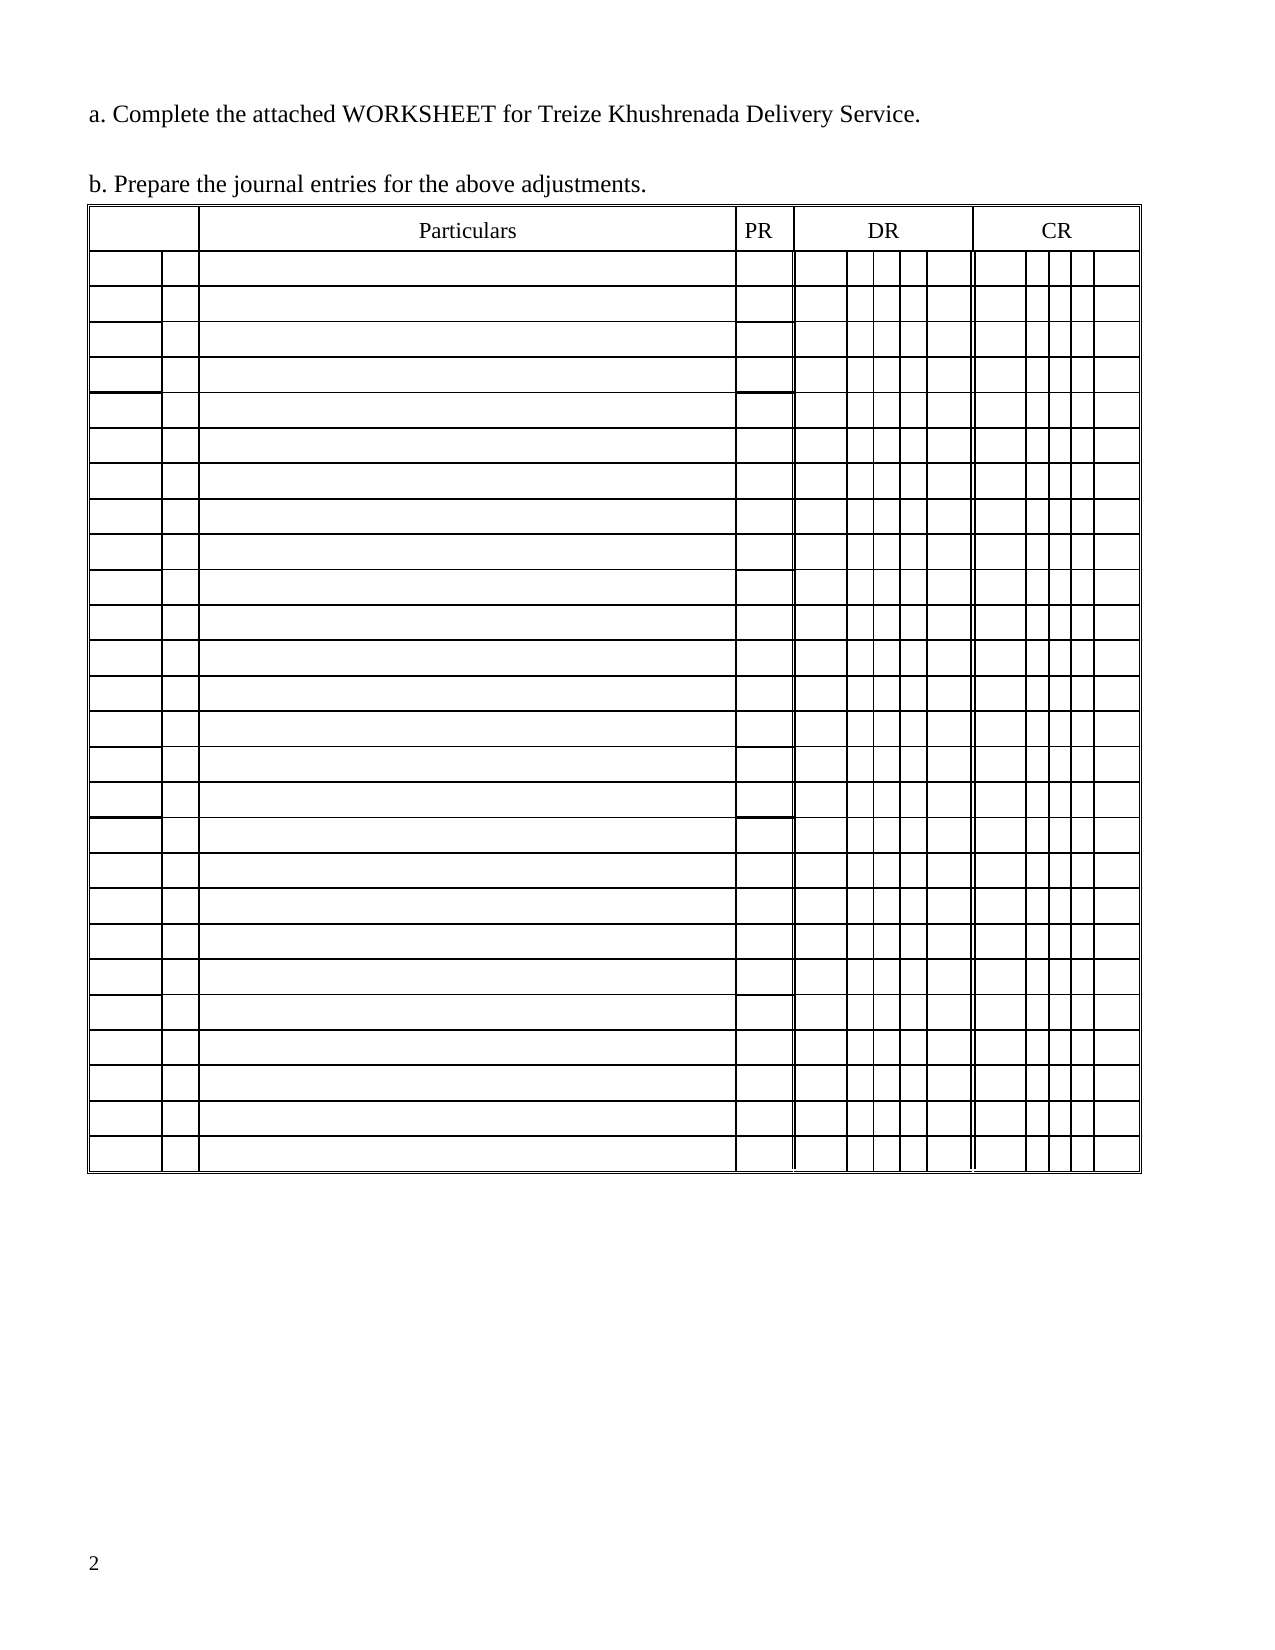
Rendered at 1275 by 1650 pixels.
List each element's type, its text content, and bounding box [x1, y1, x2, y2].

table_cell [796, 818, 846, 852]
table_cell [90, 1137, 161, 1171]
table_cell [928, 1137, 973, 1171]
table_cell [796, 960, 846, 993]
table_cell [200, 322, 735, 356]
table_cell [928, 960, 970, 993]
table_cell [796, 747, 846, 781]
table_cell [737, 394, 792, 427]
table_cell [737, 641, 792, 675]
table_cell [163, 1031, 198, 1064]
table_cell [976, 712, 1025, 746]
table_cell [737, 712, 792, 746]
table_cell [848, 1137, 873, 1171]
table_cell [90, 960, 161, 993]
table_cell [1050, 429, 1070, 462]
table_cell [1072, 322, 1093, 356]
table_cell [928, 641, 970, 675]
table_cell [796, 500, 846, 533]
table_cell [1095, 464, 1139, 498]
table_cell [1072, 1031, 1093, 1064]
table_cell [1095, 570, 1139, 604]
table_cell [901, 500, 926, 533]
table_cell [901, 854, 926, 887]
table_cell [1027, 606, 1048, 639]
table_cell [163, 712, 198, 746]
table_cell [874, 889, 899, 923]
table_cell [163, 641, 198, 675]
table_cell [163, 358, 198, 391]
table_cell [976, 1102, 1025, 1135]
table_cell [90, 252, 161, 285]
table_cell [737, 287, 792, 321]
table_cell [163, 287, 198, 321]
table_cell [848, 677, 873, 710]
table_cell [737, 1066, 792, 1100]
table_cell [200, 287, 735, 321]
table_cell [1050, 322, 1070, 356]
table_cell [901, 995, 926, 1029]
table_cell [901, 925, 926, 958]
table_cell [848, 393, 873, 427]
table_cell [163, 960, 198, 993]
table_cell [1095, 358, 1139, 391]
table_cell [1095, 747, 1139, 781]
table_cell [976, 818, 1025, 852]
table_cell [1050, 641, 1070, 675]
table_cell [90, 819, 161, 852]
table_cell [1050, 712, 1070, 746]
table_cell [1072, 677, 1093, 710]
table_cell [1027, 818, 1048, 852]
table_cell [1050, 783, 1070, 816]
table_header PR [737, 207, 793, 250]
table_cell [1027, 854, 1048, 887]
table_cell [848, 252, 873, 285]
table_cell [928, 570, 970, 604]
table_cell [848, 960, 873, 993]
table_cell [1027, 747, 1048, 781]
table_cell [874, 747, 899, 781]
table_cell [200, 535, 735, 568]
table_cell [163, 747, 198, 781]
table_cell [1095, 1031, 1139, 1064]
table_cell [976, 747, 1025, 781]
table_cell [874, 429, 899, 462]
table_cell [1095, 712, 1139, 746]
table_cell [976, 393, 1025, 427]
table_cell [1072, 535, 1093, 568]
table_cell [1027, 252, 1048, 285]
table_cell [200, 677, 735, 710]
table_cell [1095, 252, 1139, 285]
table_cell [874, 641, 899, 675]
table_cell [976, 606, 1025, 639]
table_cell [848, 712, 873, 746]
table_cell [976, 358, 1025, 391]
table_cell [163, 252, 198, 285]
table_cell [737, 500, 792, 533]
table_cell [928, 358, 970, 391]
table_cell [874, 854, 899, 887]
table_cell [874, 535, 899, 568]
table_cell [200, 1031, 735, 1064]
table_cell [1050, 500, 1070, 533]
table_cell [1095, 1137, 1139, 1171]
table_cell [1072, 1102, 1093, 1135]
table_cell [901, 535, 926, 568]
table_cell [976, 677, 1025, 710]
table_cell [901, 960, 926, 993]
table_cell [1072, 252, 1093, 285]
table_cell [163, 464, 198, 498]
table_cell [874, 818, 899, 852]
table_cell [1050, 995, 1070, 1029]
table_cell [90, 358, 161, 391]
table_cell [1095, 889, 1139, 923]
table_cell [200, 641, 735, 675]
table_cell [928, 393, 970, 427]
table_cell [200, 818, 735, 852]
table_cell [874, 287, 899, 321]
table_cell [848, 747, 873, 781]
table_cell [848, 287, 873, 321]
table_cell [874, 925, 899, 958]
table_cell [796, 854, 846, 887]
table_cell [1027, 535, 1048, 568]
table_cell [1027, 1031, 1048, 1064]
table_cell [1050, 960, 1070, 993]
table_cell [737, 783, 792, 816]
table_cell [1072, 960, 1093, 993]
table_cell [796, 889, 846, 923]
table_cell [973, 1137, 1025, 1171]
table_cell [1027, 889, 1048, 923]
table_cell [163, 500, 198, 533]
table_cell [1095, 500, 1139, 533]
table_cell [976, 464, 1025, 498]
table_cell [901, 818, 926, 852]
table_cell [901, 358, 926, 391]
table_cell [737, 677, 792, 710]
table_cell [1072, 747, 1093, 781]
table_header [90, 207, 162, 250]
table_cell [90, 1066, 161, 1100]
table_cell [901, 1066, 926, 1100]
table_header Particulars [200, 207, 735, 250]
table_cell [1072, 641, 1093, 675]
table_cell [200, 925, 735, 958]
table_cell [1050, 606, 1070, 639]
table_cell [901, 712, 926, 746]
table_cell [90, 464, 161, 498]
table_cell [1072, 889, 1093, 923]
table_cell [1072, 854, 1093, 887]
table_cell [928, 1031, 970, 1064]
table_cell [848, 818, 873, 852]
table_cell [737, 748, 792, 781]
table_cell [976, 1066, 1025, 1100]
table_cell [848, 535, 873, 568]
table_cell [737, 819, 792, 852]
table_cell [1095, 641, 1139, 675]
table_cell [928, 606, 970, 639]
table_cell [90, 429, 161, 462]
table_cell [1095, 677, 1139, 710]
table_cell [1095, 535, 1139, 568]
table_cell [928, 535, 970, 568]
table_cell [901, 252, 926, 285]
table_cell [1050, 818, 1070, 852]
table_cell [1027, 429, 1048, 462]
table_cell [1095, 322, 1139, 356]
table_cell [1072, 712, 1093, 746]
table_cell [1050, 570, 1070, 604]
table_cell [90, 783, 161, 816]
table_cell [1095, 995, 1139, 1029]
table_cell [737, 1137, 794, 1171]
table_cell [200, 783, 735, 816]
table_cell [874, 464, 899, 498]
table_cell [874, 1137, 899, 1171]
table_cell [796, 995, 846, 1029]
table_cell [874, 500, 899, 533]
table_cell [1027, 1137, 1048, 1171]
table_cell [1050, 1102, 1070, 1135]
table_cell [163, 889, 198, 923]
table_cell [928, 712, 970, 746]
table_cell [1027, 358, 1048, 391]
table_cell [200, 464, 735, 498]
table_cell [1095, 783, 1139, 816]
table_cell [874, 712, 899, 746]
table_cell [1027, 393, 1048, 427]
table_cell [163, 1102, 198, 1135]
table_cell [1072, 925, 1093, 958]
table_cell [901, 677, 926, 710]
table_cell [928, 429, 970, 462]
table_cell [200, 500, 735, 533]
table_cell [901, 393, 926, 427]
table_cell [976, 500, 1025, 533]
table_cell [90, 889, 161, 923]
table_cell [1027, 570, 1048, 604]
table_cell [901, 464, 926, 498]
table_cell [1050, 287, 1070, 321]
table_cell [90, 748, 161, 781]
table_cell [928, 1102, 970, 1135]
table_cell [796, 1066, 846, 1100]
table_cell [1050, 925, 1070, 958]
table_cell [848, 854, 873, 887]
table_cell [1027, 1066, 1048, 1100]
table_cell [848, 500, 873, 533]
table_cell [1072, 818, 1093, 852]
text b. Prepare the journal entries for the above adjustments. [89, 169, 1186, 198]
table_cell [737, 1102, 792, 1135]
table_cell [1027, 712, 1048, 746]
table_cell [737, 429, 792, 462]
table_cell [163, 535, 198, 568]
table_cell [848, 1066, 873, 1100]
table_cell [200, 747, 735, 781]
table_cell [928, 889, 970, 923]
table_cell [737, 960, 792, 993]
table_cell [901, 889, 926, 923]
table_cell [200, 889, 735, 923]
table_cell [200, 1066, 735, 1100]
table_cell [848, 1031, 873, 1064]
table_cell [1095, 818, 1139, 852]
table_cell [1027, 677, 1048, 710]
table_cell [848, 429, 873, 462]
table_cell [796, 925, 846, 958]
table_cell [901, 1031, 926, 1064]
table_cell [928, 322, 970, 356]
table_cell [200, 570, 735, 604]
table_cell [163, 322, 198, 356]
table_cell [874, 393, 899, 427]
table_cell [976, 854, 1025, 887]
table_cell [874, 322, 899, 356]
table_cell [737, 925, 792, 958]
table_cell [874, 606, 899, 639]
table_cell [1050, 677, 1070, 710]
table_cell [1095, 1102, 1139, 1135]
table_cell [796, 322, 846, 356]
table_cell [928, 747, 970, 781]
table_cell [928, 1066, 970, 1100]
table_cell [737, 889, 792, 923]
table_cell [796, 1031, 846, 1064]
table_cell [737, 464, 792, 498]
table_cell [90, 500, 161, 533]
table_cell [200, 1137, 735, 1171]
table_cell [163, 677, 198, 710]
table_cell [848, 570, 873, 604]
table_cell [901, 429, 926, 462]
table_cell [200, 252, 735, 285]
table_cell [1050, 358, 1070, 391]
table_cell [1095, 854, 1139, 887]
table_cell [1072, 1137, 1093, 1171]
table_cell [1027, 464, 1048, 498]
table_cell [796, 677, 846, 710]
table_cell [976, 889, 1025, 923]
table_cell [796, 287, 846, 321]
table_cell [1072, 995, 1093, 1029]
table_cell [928, 854, 970, 887]
table_cell [1072, 606, 1093, 639]
table_cell [737, 535, 792, 568]
table_cell [928, 252, 970, 285]
table_cell [1072, 464, 1093, 498]
table_cell [1027, 322, 1048, 356]
table_cell [874, 1066, 899, 1100]
table_cell [200, 712, 735, 746]
table_cell [796, 393, 846, 427]
table_cell [1072, 393, 1093, 427]
table_cell [163, 393, 198, 427]
table_cell [848, 464, 873, 498]
table_cell [1050, 252, 1070, 285]
table_cell [796, 570, 846, 604]
table_cell [90, 535, 161, 568]
table_header [162, 207, 198, 250]
table_cell [874, 1031, 899, 1064]
table_cell [90, 641, 161, 675]
table_cell [796, 535, 846, 568]
table_cell [163, 606, 198, 639]
table_cell [796, 1102, 846, 1135]
table_cell [1095, 960, 1139, 993]
table_cell [90, 571, 161, 604]
table_cell [1027, 925, 1048, 958]
table_cell [848, 358, 873, 391]
table_cell [163, 854, 198, 887]
table_cell [1072, 1066, 1093, 1100]
table_cell [90, 996, 161, 1029]
table_cell [200, 1102, 735, 1135]
table_cell [976, 995, 1025, 1029]
table_cell [794, 1137, 846, 1171]
table_cell [848, 925, 873, 958]
table_cell [928, 995, 970, 1029]
table_cell [1050, 393, 1070, 427]
table_cell [90, 1031, 161, 1064]
table_cell [737, 571, 792, 604]
table_cell [163, 925, 198, 958]
table_cell [90, 1102, 161, 1135]
table_cell [737, 323, 792, 356]
table_cell [901, 606, 926, 639]
table_cell [737, 1031, 792, 1064]
table_cell [1050, 1137, 1070, 1171]
table_cell [1095, 393, 1139, 427]
table_cell [1072, 358, 1093, 391]
table_cell [1027, 960, 1048, 993]
table_cell [90, 854, 161, 887]
table_cell [874, 783, 899, 816]
table_cell [848, 641, 873, 675]
table_cell [976, 535, 1025, 568]
table_cell [928, 500, 970, 533]
table_cell [928, 677, 970, 710]
table_cell [1027, 641, 1048, 675]
table_cell [1095, 925, 1139, 958]
table_cell [1027, 783, 1048, 816]
table_cell [1050, 747, 1070, 781]
table_cell [796, 464, 846, 498]
table_cell [1027, 500, 1048, 533]
table_cell [796, 712, 846, 746]
table_cell [1095, 1066, 1139, 1100]
table_cell [976, 783, 1025, 816]
table_cell [163, 1066, 198, 1100]
table_cell [796, 429, 846, 462]
table_cell [976, 641, 1025, 675]
table_cell [901, 641, 926, 675]
table_cell [901, 1102, 926, 1135]
table_cell [200, 960, 735, 993]
table_cell [163, 995, 198, 1029]
table_cell [1050, 1066, 1070, 1100]
table_cell [90, 712, 161, 746]
table_cell [848, 783, 873, 816]
table_cell [200, 358, 735, 391]
table_cell [848, 322, 873, 356]
table_cell [737, 854, 792, 887]
table_cell [976, 925, 1025, 958]
text a. Complete the attached WORKSHEET for Treize Khushrenada Delivery Service. [89, 99, 1186, 128]
table_cell [1095, 287, 1139, 321]
table_cell [901, 570, 926, 604]
table_cell [976, 570, 1025, 604]
table_cell [848, 995, 873, 1029]
table_cell [1027, 1102, 1048, 1135]
table_cell [976, 960, 1025, 993]
table_cell [928, 287, 970, 321]
table_cell [1050, 854, 1070, 887]
table_cell [874, 995, 899, 1029]
table_cell [1050, 464, 1070, 498]
table_cell [737, 252, 792, 285]
table_cell [976, 252, 1025, 285]
table_cell [200, 854, 735, 887]
table_cell [200, 606, 735, 639]
table_cell [1095, 606, 1139, 639]
table_cell [874, 1102, 899, 1135]
table_cell [1072, 500, 1093, 533]
table_cell [874, 960, 899, 993]
table_cell [737, 606, 792, 639]
table_cell [1050, 535, 1070, 568]
table_cell [976, 287, 1025, 321]
table_cell [737, 996, 792, 1029]
table_cell [874, 358, 899, 391]
table_cell [1050, 1031, 1070, 1064]
table_cell [874, 252, 899, 285]
table_cell [874, 570, 899, 604]
table_cell [848, 1102, 873, 1135]
table_cell [90, 925, 161, 958]
table_cell [901, 287, 926, 321]
table_cell [976, 322, 1025, 356]
table_cell [928, 925, 970, 958]
table_cell [928, 464, 970, 498]
table_cell [1072, 570, 1093, 604]
table_cell [928, 818, 970, 852]
table_cell [737, 358, 792, 391]
table_cell [1072, 287, 1093, 321]
table_cell [163, 783, 198, 816]
table_cell [901, 322, 926, 356]
table_cell [901, 1137, 926, 1171]
table_cell [796, 641, 846, 675]
table_header DR [795, 207, 972, 250]
table_cell [163, 1137, 198, 1171]
table_cell [874, 677, 899, 710]
table_cell [1027, 995, 1048, 1029]
table_cell [90, 323, 161, 356]
table_cell [90, 677, 161, 710]
table_cell [163, 818, 198, 852]
table_cell [163, 429, 198, 462]
table_cell [163, 570, 198, 604]
table_cell [796, 606, 846, 639]
table_cell [796, 252, 846, 285]
table_cell [1095, 429, 1139, 462]
table_cell [796, 783, 846, 816]
table_cell [848, 889, 873, 923]
table_cell [928, 783, 970, 816]
table_cell [1050, 889, 1070, 923]
table_cell [90, 287, 161, 321]
table_cell [90, 606, 161, 639]
table_cell [200, 393, 735, 427]
table_cell [90, 394, 161, 427]
table_cell [1027, 287, 1048, 321]
table_header CR [974, 207, 1139, 250]
table_cell [200, 995, 735, 1029]
table_cell [796, 358, 846, 391]
table_cell [1072, 429, 1093, 462]
table_cell [901, 747, 926, 781]
table_cell [976, 429, 1025, 462]
table_cell [200, 429, 735, 462]
table_cell [901, 783, 926, 816]
table_cell [976, 1031, 1025, 1064]
table_cell [848, 606, 873, 639]
table_cell [1072, 783, 1093, 816]
